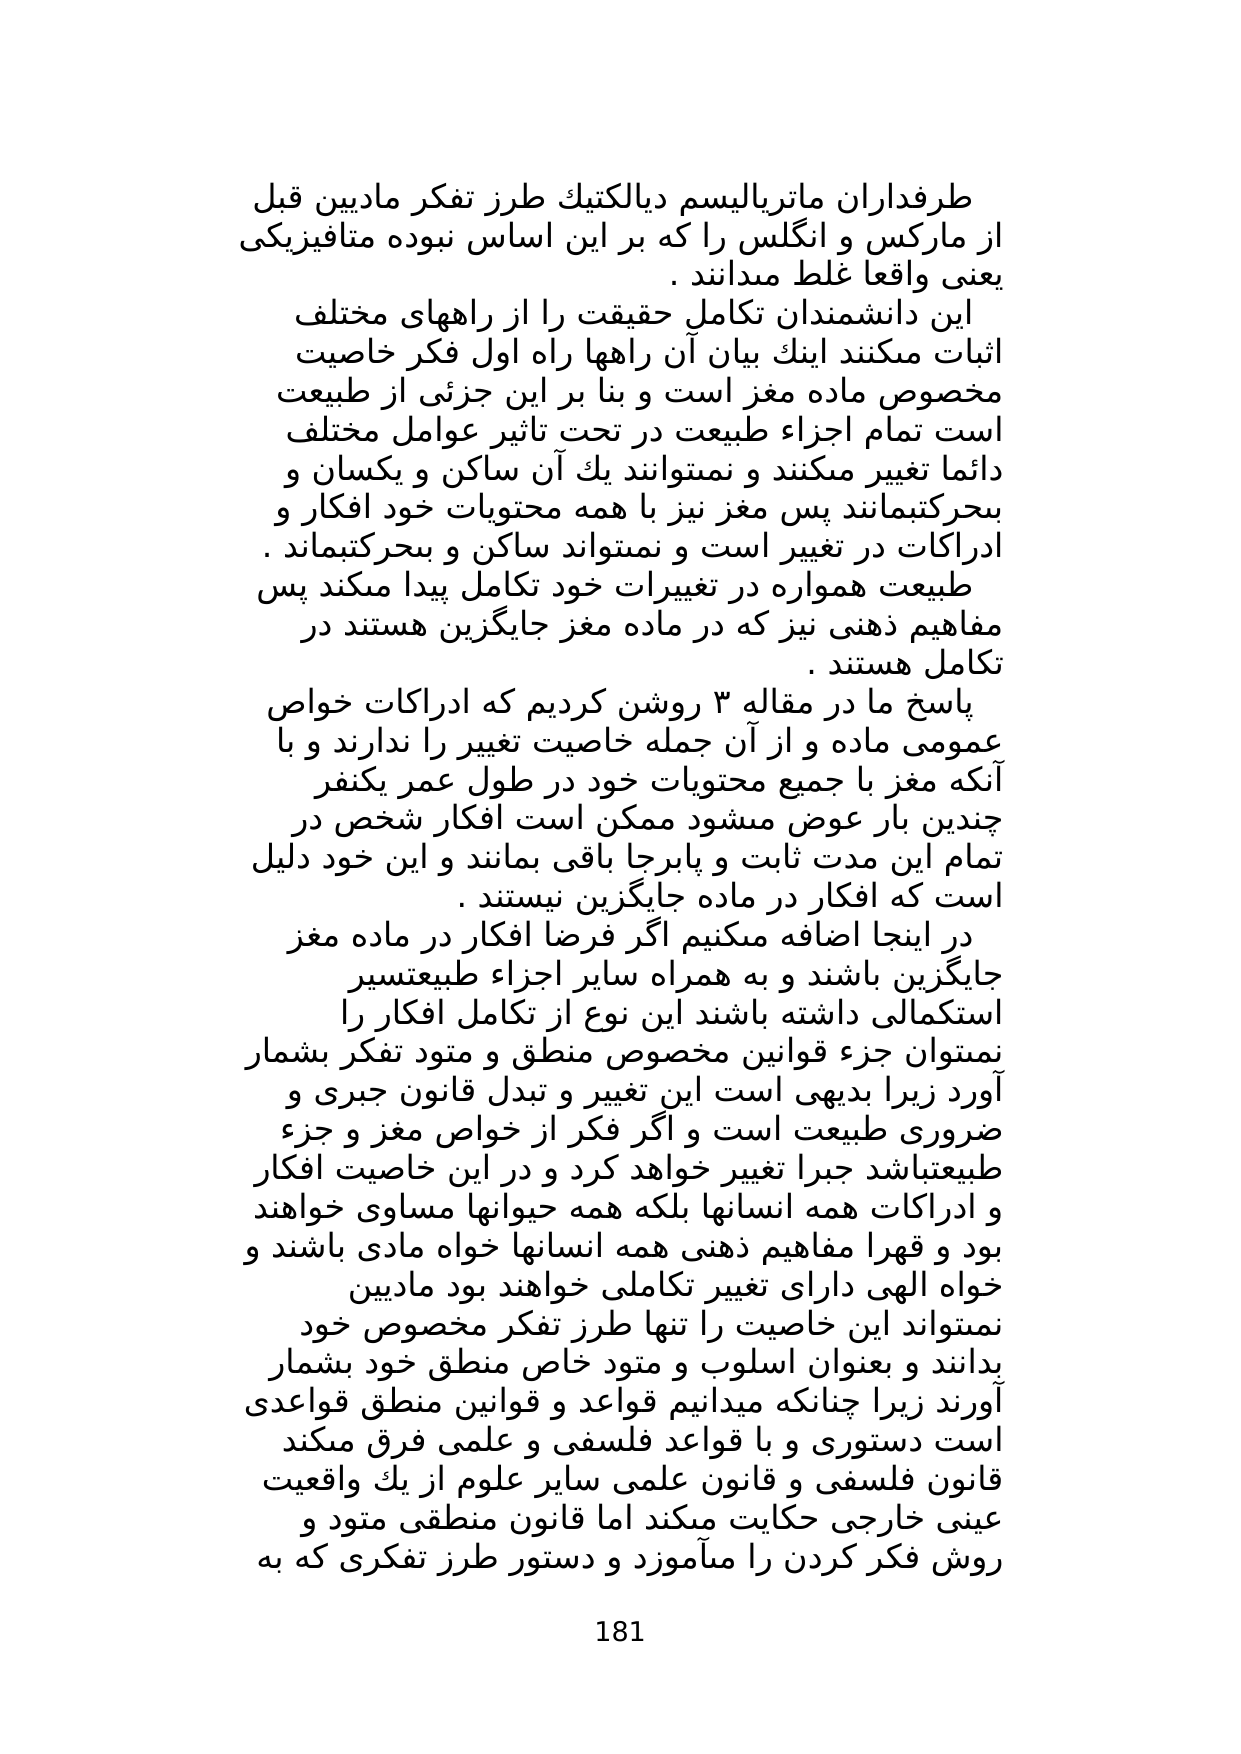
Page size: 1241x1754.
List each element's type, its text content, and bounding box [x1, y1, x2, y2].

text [236, 915, 1004, 1576]
text پاسخ ما در مقاله ٣ روشن كرديم كه ادراكات خواص عمومى ماده و از آن جمله خاصيت تغيير را ندارند و با آنكه مغز با جميع محتويات خود در طول عمر يكنفر چندين بار عوض مى‏شود ممكن است افكار شخص در تمام اين مدت ثابت و پابرجا باقى بمانند و اين خود دليل است كه افكار در ماده جايگزين نيستند . [236, 682, 1004, 915]
text طرفداران ماترياليسم ديالكتيك طرز تفكر ماديين قبل از ماركس و انگلس را كه بر اين اساس نبوده متافيزيكى يعنى واقعا غلط مى‏دانند . [236, 177, 1004, 294]
text اين دانشمندان تكامل حقيقت را از راههاى مختلف اثبات مى‏كنند اينك بيان آن راهها راه اول فكر خاصيت مخصوص ماده مغز است و بنا بر اين جزئى از طبيعت است تمام اجزاء طبيعت در تحت تاثير عوامل مختلف دائما تغيير مى‏كنند و نمى‏توانند يك آن ساكن و يكسان و بى‏حركت‏بمانند پس مغز نيز با همه محتويات خود افكار و ادراكات در تغيير است و نمى‏تواند ساكن و بى‏حركت‏بماند . [236, 294, 1004, 566]
text طبيعت همواره در تغييرات خود تكامل پيدا مى‏كند پس مفاهيم ذهنى نيز كه در ماده مغز جايگزين هستند در تكامل هستند . [236, 566, 1004, 682]
